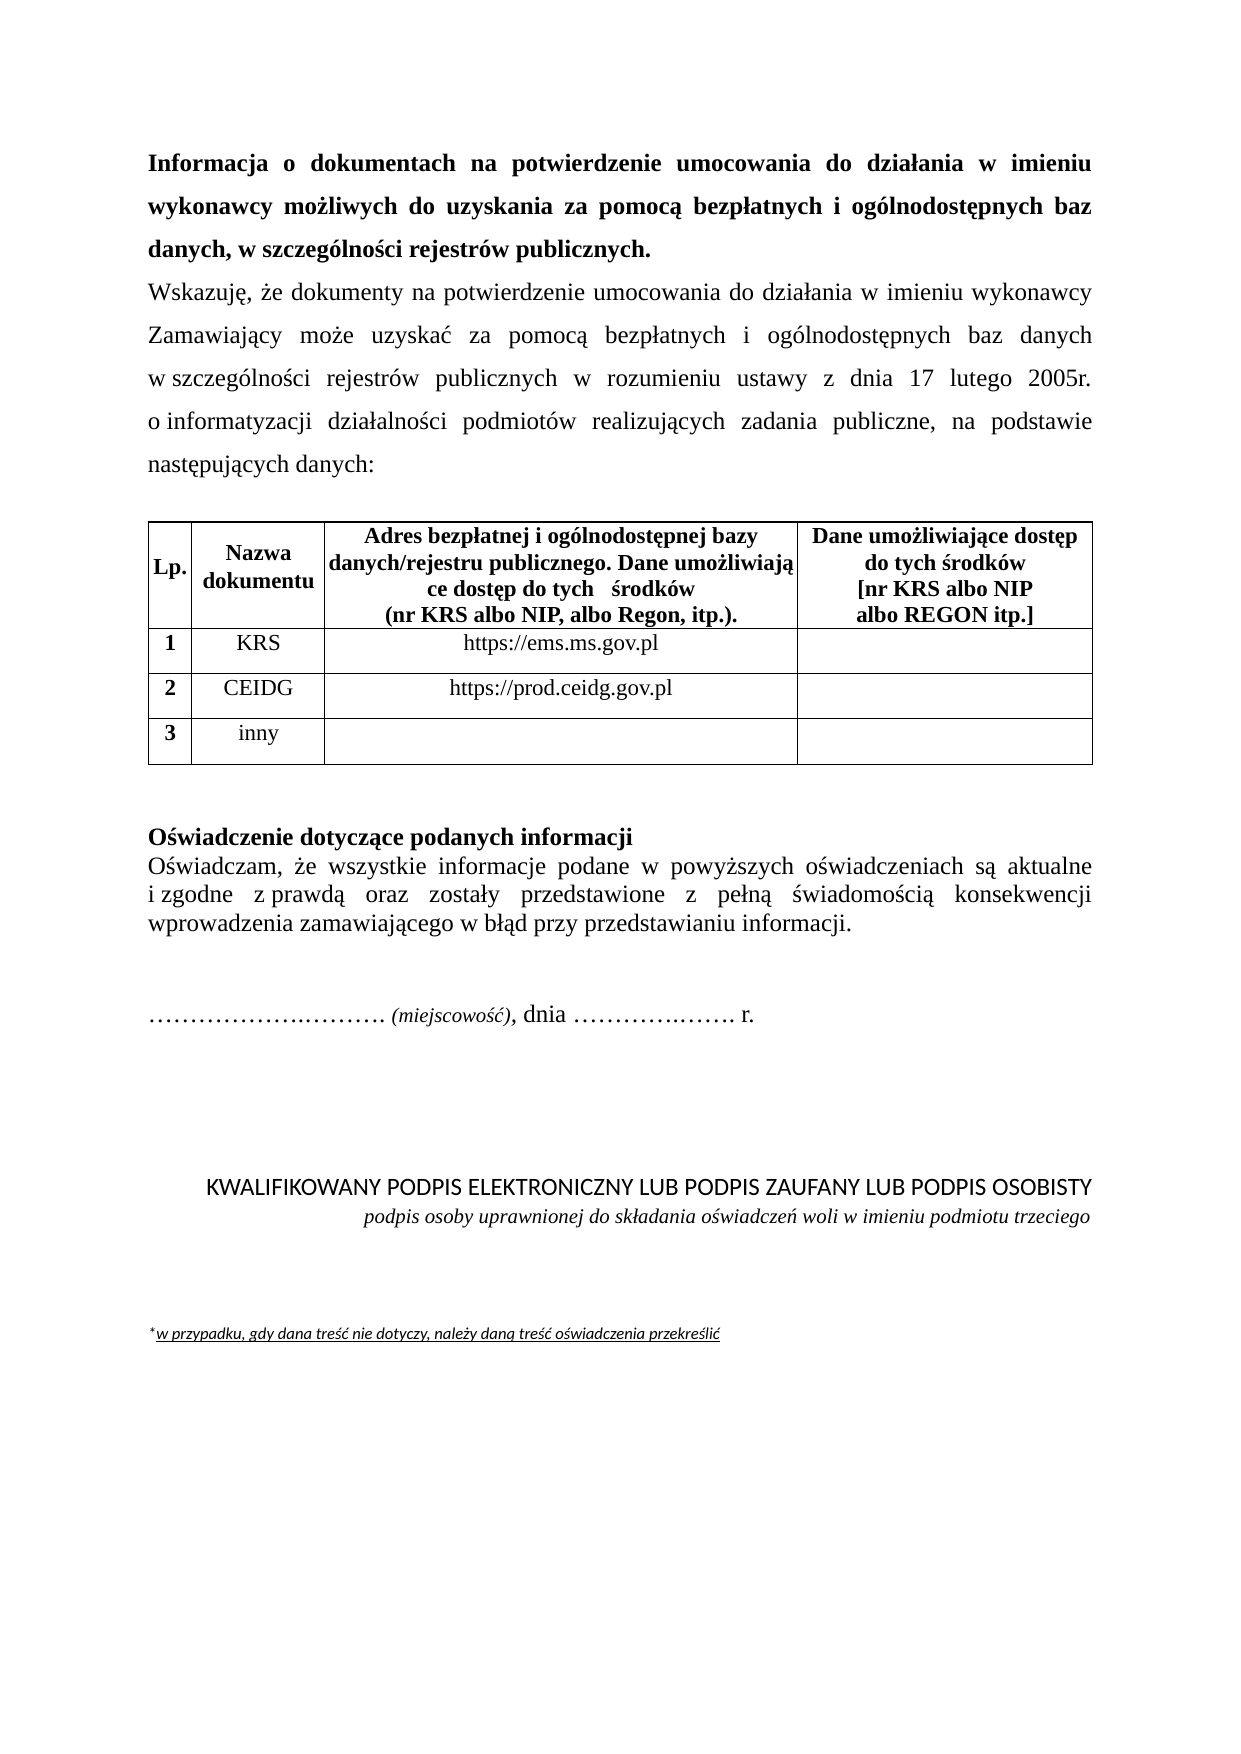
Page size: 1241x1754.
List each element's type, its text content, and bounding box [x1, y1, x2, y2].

table_cell KRS [192, 629, 324, 673]
table_header Lp. [149, 523, 191, 628]
table_cell 1 [149, 629, 191, 673]
table_header Nazwa dokumentu [192, 523, 324, 628]
text Oświadczam, że wszystkie informacje podane w powyższych oświadczeniach są aktualne i zgodne z prawdą oraz zostały przedstawione z pełną świadomością konsekwencji wprowadzenia zamawiającego w błąd przy przedstawianiu informacji. [148, 851, 1093, 937]
text Wskazuję, że dokumenty na potwierdzenie umocowania do działania w imieniu wykonawcy Zamawiający może uzyskać za pomocą bezpłatnych i ogólnodostępnych baz danych w szczególności rejestrów publicznych w rozumieniu ustawy z dnia 17 lutego 2005r. o informatyzacji działalności podmiotów realizujących zadania publiczne, na podstawie następujących danych: [148, 277, 1093, 478]
text podpis osoby uprawnionej do składania oświadczeń woli w imieniu podmiotu trzeciego [148, 1204, 1093, 1228]
table_header Adres bezpłatnej i ogólnodostępnej bazy danych/rejestru publicznego. Dane umożliwiają ce dostęp do tych środków (nr KRS albo NIP, albo Regon, itp.). [325, 523, 797, 628]
text ……………….………. (miejscowość), dnia ………….……. r. [148, 999, 1093, 1028]
table_cell [325, 719, 797, 763]
text Oświadczenie dotyczące podanych informacji [148, 822, 1093, 851]
text *w przypadku, gdy dana treść nie dotyczy, należy daną treść oświadczenia przekreślić [148, 1323, 1093, 1344]
table_cell 2 [149, 674, 191, 718]
table_cell https://prod.ceidg.gov.pl [325, 674, 797, 718]
table_cell https://ems.ms.gov.pl [325, 629, 797, 673]
text Informacja o dokumentach na potwierdzenie umocowania do działania w imieniu wykonawcy możliwych do uzyskania za pomocą bezpłatnych i ogólnodostępnych baz danych, w szczególności rejestrów publicznych. [148, 148, 1093, 263]
table_cell [798, 674, 1092, 718]
text KWALIFIKOWANY PODPIS ELEKTRONICZNY LUB PODPIS ZAUFANY LUB PODPIS OSOBISTY [148, 1172, 1093, 1202]
table_cell 3 [149, 719, 191, 763]
table_cell inny [192, 719, 324, 763]
table_cell [798, 629, 1092, 673]
table_cell [798, 719, 1092, 763]
table_header Dane umożliwiające dostęp do tych środków [nr KRS albo NIP albo REGON itp.] [798, 523, 1092, 628]
table_cell CEIDG [192, 674, 324, 718]
